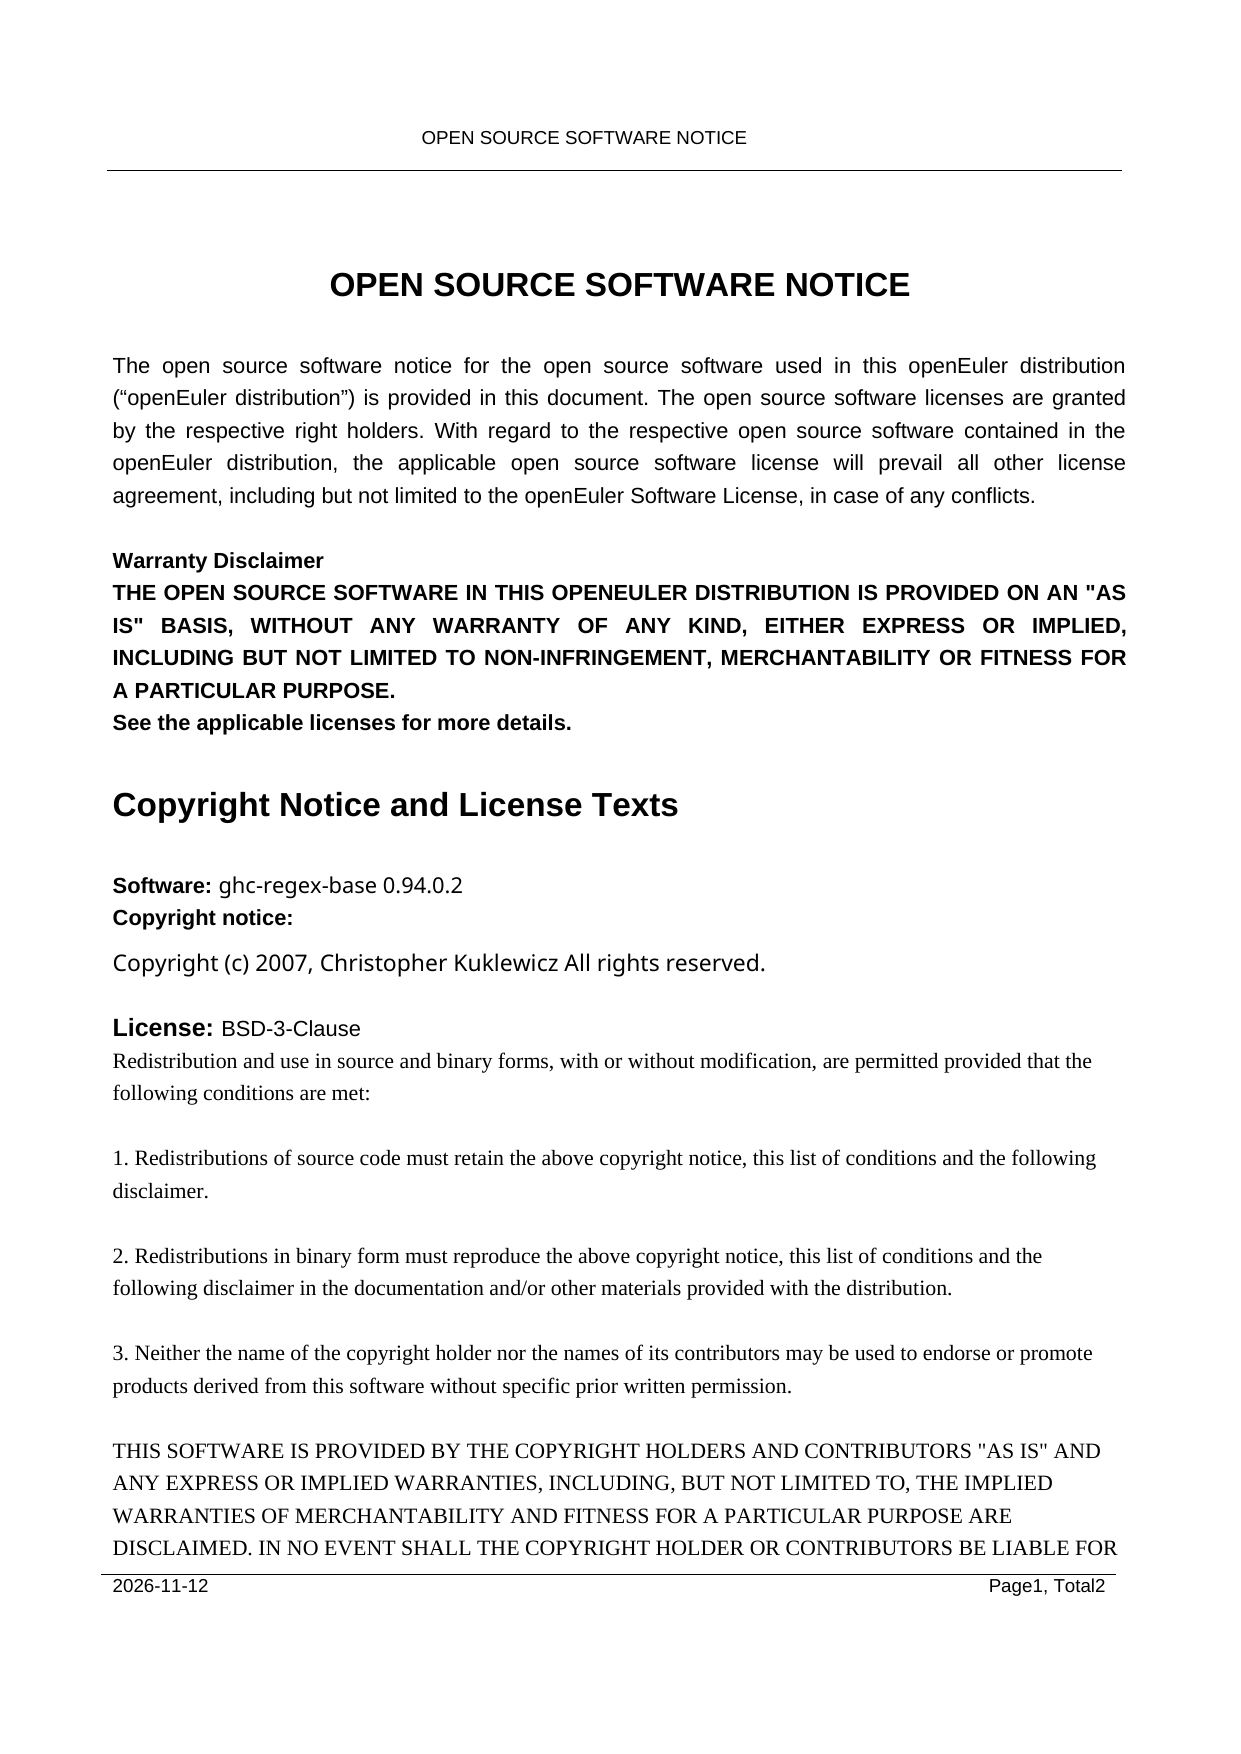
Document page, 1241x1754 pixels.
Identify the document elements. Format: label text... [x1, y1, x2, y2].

text Copyright Notice and License Texts [112, 771, 1128, 836]
text Copyright notice: [112, 901, 1128, 934]
text Warranty Disclaimer [112, 544, 1128, 576]
text OPEN SOURCE SOFTWARE NOTICE [112, 251, 1128, 316]
text The open source software notice for the open source software used in this openEuler distribution (“openEuler distribution”) is provided in this document. The open source software licenses are granted by the respective right holders. With regard to the respective open source software contained in the openEuler distribution, the applicable open source software license will prevail all other license agreement, including but not limited to the openEuler Software License, in case of any conflicts. [112, 349, 1128, 511]
text THE OPEN SOURCE SOFTWARE IN THIS OPENEULER DISTRIBUTION IS PROVIDED ON AN "AS IS" BASIS, WITHOUT ANY WARRANTY OF ANY KIND, EITHER EXPRESS OR IMPLIED, INCLUDING BUT NOT LIMITED TO NON-INFRINGEMENT, MERCHANTABILITY OR FITNESS FOR A PARTICULAR PURPOSE. See the applicable licenses for more details. [112, 576, 1128, 739]
text License: BSD-3-Clause [112, 1012, 1128, 1044]
title Software: ghc-regex-base 0.94.0.2 [112, 869, 1128, 901]
text Copyright (c) 2007, Christopher Kuklewicz All rights reserved. [112, 947, 1128, 1012]
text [112, 1044, 1128, 1564]
